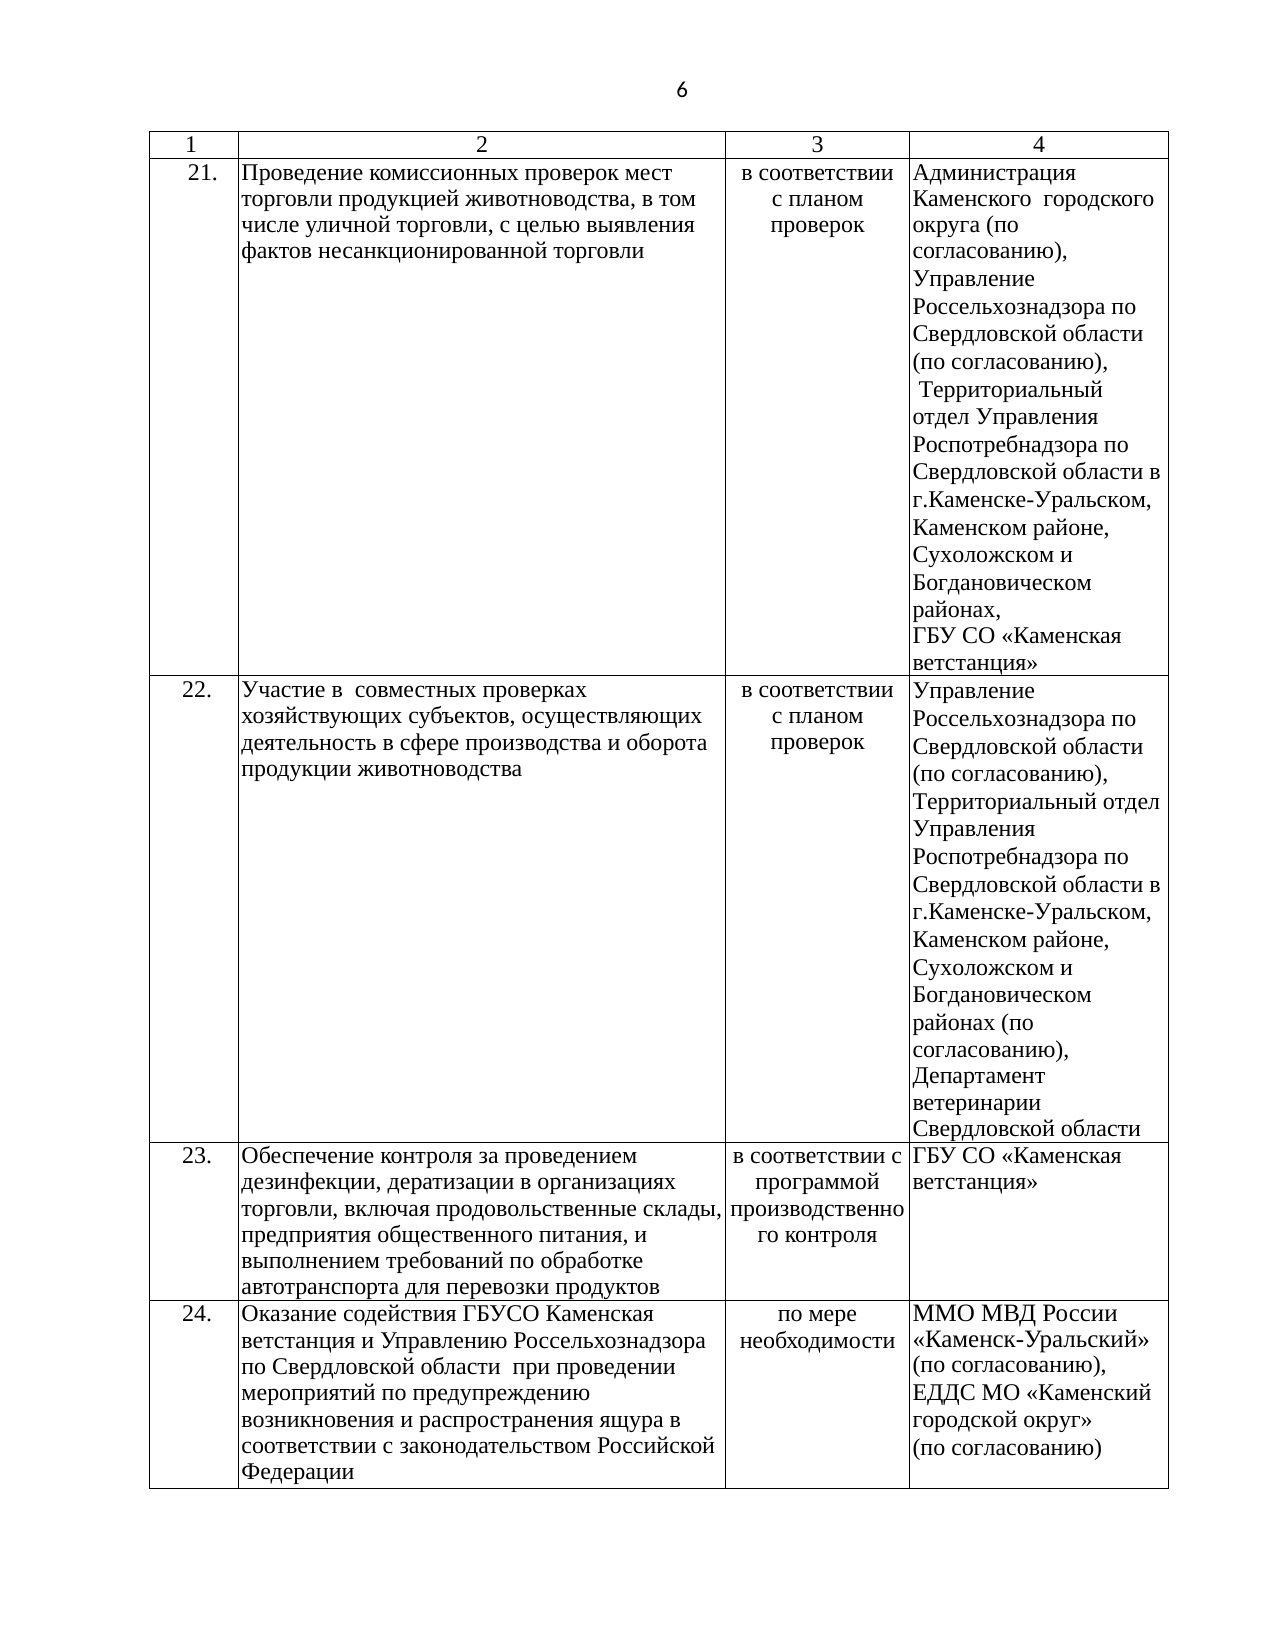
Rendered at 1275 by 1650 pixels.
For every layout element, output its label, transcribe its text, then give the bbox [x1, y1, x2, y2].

table_cell Администрация Каменского городского округа (по согласованию), Управление Россельхознадзора по Свердловской области (по согласованию), Территориальный отдел Управления Роспотребнадзора по Свердловской области в г.Каменске-Уральском, Каменском районе, Сухоложском и Богдановическом районах, ГБУ СО «Каменская ветстанция» [910, 159, 1168, 675]
table_cell по мере необходимости [726, 1301, 909, 1488]
table_cell ГБУ СО «Каменская ветстанция» [910, 1143, 1168, 1300]
table_cell в соответствии с планом проверок [726, 676, 909, 1142]
table_cell Участие в совместных проверках хозяйствующих субъектов, осуществляющих деятельность в сфере производства и оборота продукции животноводства [239, 676, 725, 1142]
table_cell в соответствии с программой производственного контроля [726, 1143, 909, 1300]
table_cell 24. [150, 1301, 238, 1488]
table_cell ММО МВД России «Каменск-Уральский» (по согласованию), ЕДДС МО «Каменский городской округ» (по согласованию) [910, 1301, 1168, 1488]
table_cell Проведение комиссионных проверок мест торговли продукцией животноводства, в том числе уличной торговли, с целью выявления фактов несанкционированной торговли [239, 159, 725, 675]
table_cell в соответствии с планом проверок [726, 159, 909, 675]
table_header 3 [726, 132, 909, 158]
table_header 2 [239, 132, 725, 158]
table_cell 22. [150, 676, 238, 1142]
table_cell Управление Россельхознадзора по Свердловской области (по согласованию), Территориальный отдел Управления Роспотребнадзора по Свердловской области в г.Каменске-Уральском, Каменском районе, Сухоложском и Богдановическом районах (по согласованию), Департамент ветеринарии Свердловской области [910, 676, 1168, 1142]
table_cell 23. [150, 1143, 238, 1300]
table_cell Обеспечение контроля за проведением дезинфекции, дератизации в организациях торговли, включая продовольственные склады, предприятия общественного питания, и выполнением требований по обработке автотранспорта для перевозки продуктов [239, 1143, 725, 1300]
table_cell 21. [150, 159, 238, 675]
table_cell Оказание содействия ГБУСО Каменская ветстанция и Управлению Россельхознадзора по Свердловской области при проведении мероприятий по предупреждению возникновения и распространения ящура в соответствии с законодательством Российской Федерации [239, 1301, 725, 1488]
table_header 1 [150, 132, 238, 158]
table_header 4 [910, 132, 1168, 158]
